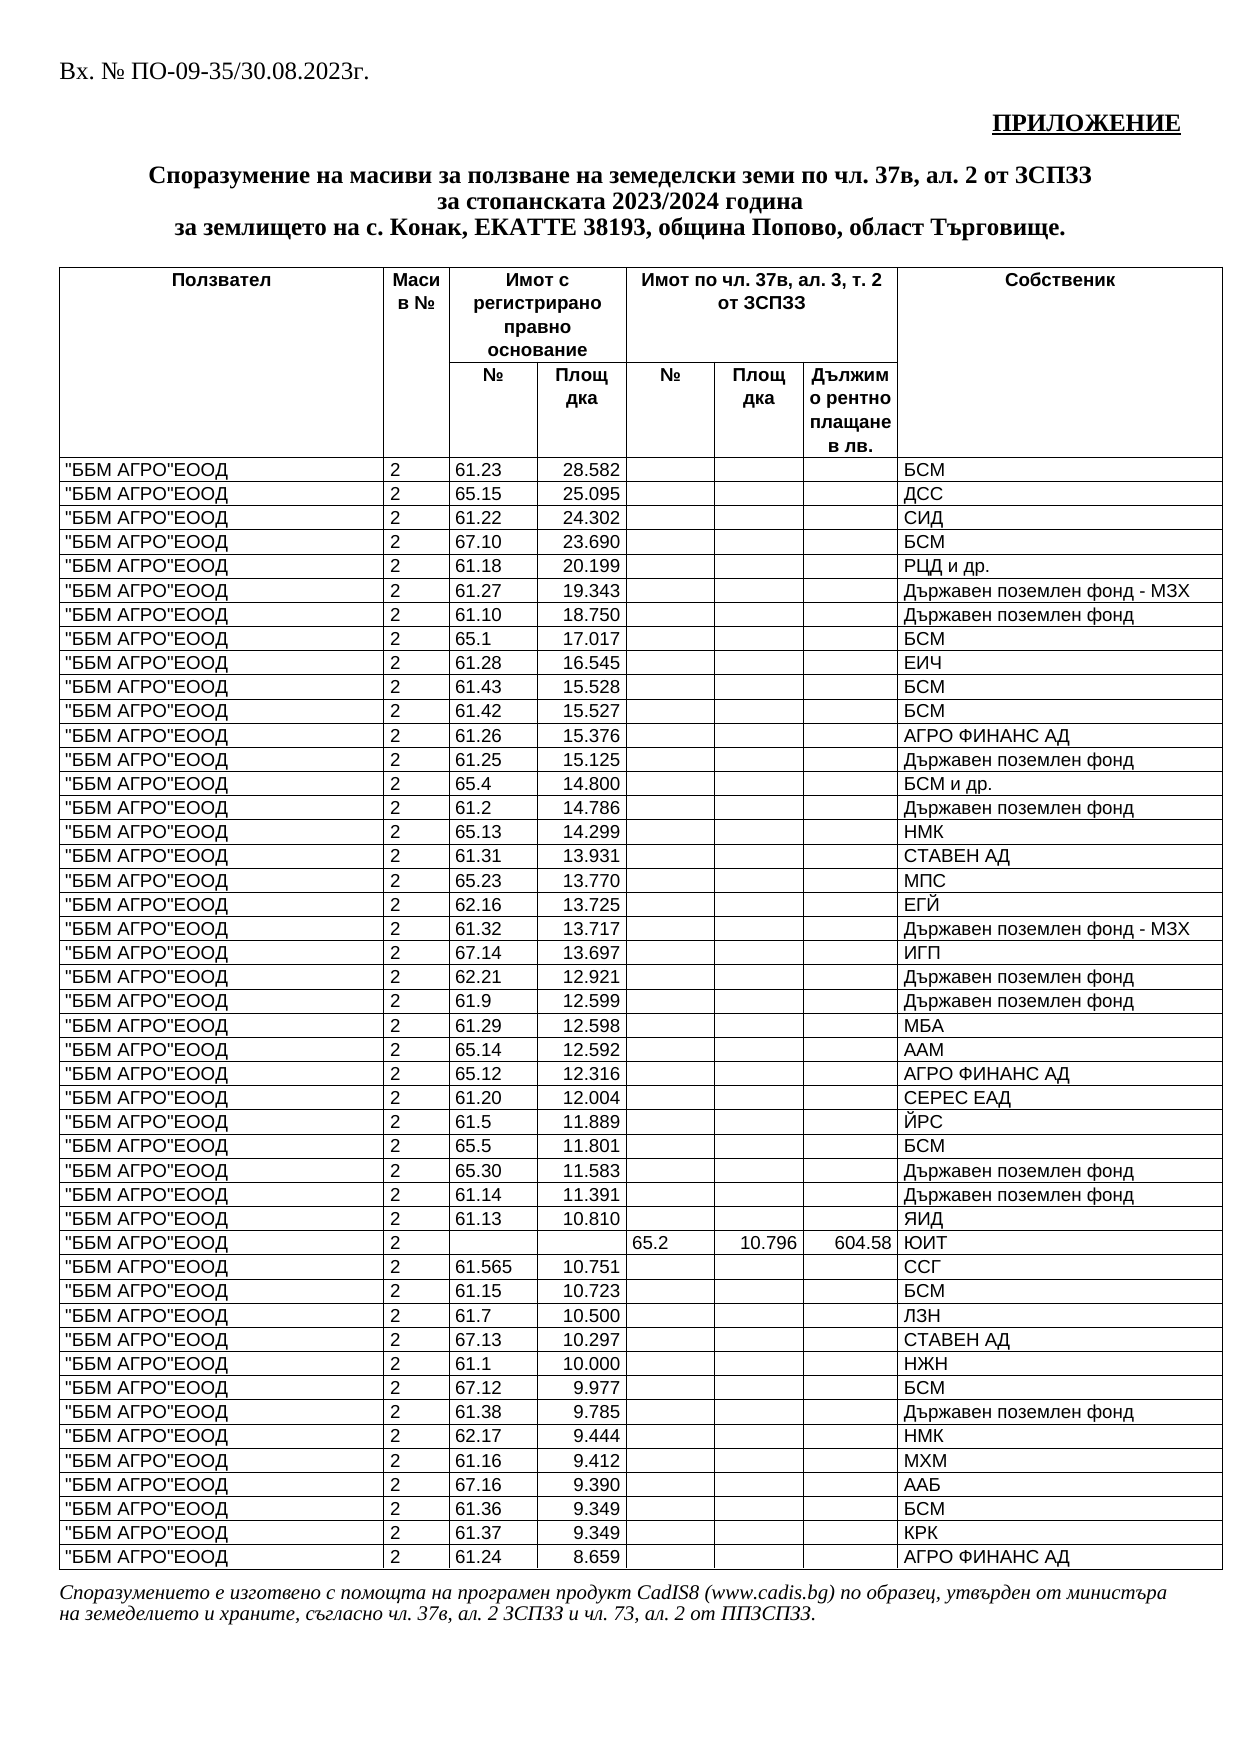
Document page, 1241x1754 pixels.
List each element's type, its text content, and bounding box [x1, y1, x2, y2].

table_cell [804, 772, 897, 795]
table_cell 61.31 [450, 845, 537, 868]
table_cell "ББМ АГРО"ЕООД [60, 603, 383, 626]
table_cell "ББМ АГРО"ЕООД [60, 651, 383, 674]
table_cell 11.889 [538, 1110, 626, 1133]
table_cell БСМ и др. [898, 772, 1222, 795]
table_cell 2 [384, 893, 449, 916]
table_cell Държавен поземлен фонд [898, 748, 1222, 771]
table_cell 62.21 [450, 965, 537, 988]
table_cell 61.42 [450, 700, 537, 723]
table_cell № [450, 363, 537, 457]
table_cell 65.2 [627, 1231, 714, 1254]
table_cell 61.5 [450, 1110, 537, 1133]
table_cell 17.017 [538, 627, 626, 650]
table_cell 61.16 [450, 1449, 537, 1472]
table_cell 2 [384, 1086, 449, 1109]
table_cell БСМ [898, 458, 1222, 481]
table_cell "ББМ АГРО"ЕООД [60, 627, 383, 650]
table_cell "ББМ АГРО"ЕООД [60, 555, 383, 578]
table_cell 61.43 [450, 675, 537, 698]
table_cell 65.5 [450, 1135, 537, 1158]
table_cell 2 [384, 651, 449, 674]
table_cell 2 [384, 772, 449, 795]
table_cell 2 [384, 506, 449, 529]
table_cell "ББМ АГРО"ЕООД [60, 796, 383, 819]
table_cell "ББМ АГРО"ЕООД [60, 1400, 383, 1423]
table_cell Държавен поземлен фонд [898, 603, 1222, 626]
table_cell [627, 555, 714, 578]
table_cell [804, 603, 897, 626]
table_cell "ББМ АГРО"ЕООД [60, 772, 383, 795]
table_cell [715, 1280, 803, 1303]
table_cell [804, 458, 897, 481]
table_cell [804, 941, 897, 964]
table_cell "ББМ АГРО"ЕООД [60, 1183, 383, 1206]
table_cell 2 [384, 627, 449, 650]
table_cell 2 [384, 796, 449, 819]
table_cell СИД [898, 506, 1222, 529]
table_cell [627, 917, 714, 940]
table_cell [804, 845, 897, 868]
table_cell 2 [384, 965, 449, 988]
table_cell "ББМ АГРО"ЕООД [60, 1521, 383, 1544]
table_cell [450, 1231, 537, 1254]
table_cell [715, 1086, 803, 1109]
table_cell БСМ [898, 627, 1222, 650]
table_cell Държавен поземлен фонд [898, 1159, 1222, 1182]
table_cell [804, 893, 897, 916]
table_cell БСМ [898, 1497, 1222, 1520]
table_cell 23.690 [538, 530, 626, 553]
table_cell [627, 627, 714, 650]
table_cell 2 [384, 1425, 449, 1448]
table_cell "ББМ АГРО"ЕООД [60, 1328, 383, 1351]
table_cell Дължимо рентно плащане в лв. [804, 363, 897, 457]
table_cell "ББМ АГРО"ЕООД [60, 1038, 383, 1061]
table_cell Държавен поземлен фонд - МЗХ [898, 579, 1222, 602]
table_cell МПС [898, 869, 1222, 892]
table_cell 15.528 [538, 675, 626, 698]
table_cell [804, 1304, 897, 1327]
table_cell 65.14 [450, 1038, 537, 1061]
table_cell [715, 675, 803, 698]
table_cell 2 [384, 1255, 449, 1278]
table_cell [715, 917, 803, 940]
table_cell [804, 1521, 897, 1544]
table_cell [627, 845, 714, 868]
table_cell 61.38 [450, 1400, 537, 1423]
table_cell [715, 700, 803, 723]
table_cell [804, 1425, 897, 1448]
table_cell [715, 1521, 803, 1544]
table_cell [804, 869, 897, 892]
table_cell 2 [384, 1449, 449, 1472]
table_cell 2 [384, 1207, 449, 1230]
table_cell 2 [384, 845, 449, 868]
table_cell 12.592 [538, 1038, 626, 1061]
table_cell 14.800 [538, 772, 626, 795]
table_cell [715, 603, 803, 626]
table_cell 61.37 [450, 1521, 537, 1544]
table_cell "ББМ АГРО"ЕООД [60, 1207, 383, 1230]
table_cell БСМ [898, 530, 1222, 553]
table_cell "ББМ АГРО"ЕООД [60, 724, 383, 747]
text за землището на с. Конак, ЕКАТТЕ 38193, община Попово, област Търговище. [59, 215, 1181, 241]
table_cell [715, 1497, 803, 1520]
table_cell [804, 1352, 897, 1375]
table_cell 12.316 [538, 1062, 626, 1085]
table_cell [627, 820, 714, 843]
table_cell "ББМ АГРО"ЕООД [60, 941, 383, 964]
table_cell [627, 1280, 714, 1303]
table_cell [804, 1497, 897, 1520]
table_cell 65.12 [450, 1062, 537, 1085]
text за стопанската 2023/2024 година [59, 189, 1181, 215]
table_cell "ББМ АГРО"ЕООД [60, 700, 383, 723]
table_cell 2 [384, 820, 449, 843]
table_cell [715, 748, 803, 771]
table_cell [715, 579, 803, 602]
table_cell [627, 1086, 714, 1109]
table_cell [627, 1473, 714, 1496]
table_cell БСМ [898, 1280, 1222, 1303]
table_cell ЙРС [898, 1110, 1222, 1133]
table_cell [627, 651, 714, 674]
table_cell Площ дка [538, 363, 626, 457]
table_cell 2 [384, 869, 449, 892]
table_cell 2 [384, 555, 449, 578]
table_cell 2 [384, 579, 449, 602]
table_cell "ББМ АГРО"ЕООД [60, 965, 383, 988]
table_cell [715, 1473, 803, 1496]
table_cell [627, 1400, 714, 1423]
table_cell [715, 627, 803, 650]
table_cell [627, 700, 714, 723]
table_cell 2 [384, 700, 449, 723]
table_cell [715, 1183, 803, 1206]
table_cell [804, 627, 897, 650]
table_cell [804, 990, 897, 1013]
table_cell [715, 530, 803, 553]
table_cell [715, 506, 803, 529]
table_header Масив № [384, 268, 449, 457]
table_cell "ББМ АГРО"ЕООД [60, 1110, 383, 1133]
table_cell 61.565 [450, 1255, 537, 1278]
table_cell РЦД и др. [898, 555, 1222, 578]
table_cell 13.725 [538, 893, 626, 916]
table_cell 61.7 [450, 1304, 537, 1327]
table_cell "ББМ АГРО"ЕООД [60, 506, 383, 529]
table_cell [804, 1183, 897, 1206]
table_cell 12.599 [538, 990, 626, 1013]
table_cell Държавен поземлен фонд [898, 1183, 1222, 1206]
table_cell "ББМ АГРО"ЕООД [60, 1376, 383, 1399]
table_cell БСМ [898, 675, 1222, 698]
table_cell [627, 1497, 714, 1520]
table_cell "ББМ АГРО"ЕООД [60, 869, 383, 892]
table_cell 2 [384, 1521, 449, 1544]
table_cell 61.22 [450, 506, 537, 529]
table_cell 9.349 [538, 1521, 626, 1544]
table_cell 2 [384, 724, 449, 747]
table_cell [715, 1135, 803, 1158]
table_cell [804, 1014, 897, 1037]
table_cell БСМ [898, 1135, 1222, 1158]
table_cell 62.17 [450, 1425, 537, 1448]
table_cell 61.29 [450, 1014, 537, 1037]
table_cell [627, 1038, 714, 1061]
table_cell 2 [384, 1183, 449, 1206]
table_cell 11.583 [538, 1159, 626, 1182]
table_header Собственик [898, 268, 1222, 457]
table_cell ААМ [898, 1038, 1222, 1061]
table_cell ЮИТ [898, 1231, 1222, 1254]
table_cell 8.659 [538, 1545, 626, 1568]
table_cell [627, 1449, 714, 1472]
table_cell "ББМ АГРО"ЕООД [60, 1304, 383, 1327]
table_cell 67.13 [450, 1328, 537, 1351]
table_cell Държавен поземлен фонд [898, 990, 1222, 1013]
table_cell "ББМ АГРО"ЕООД [60, 1255, 383, 1278]
table_cell [627, 1328, 714, 1351]
table_cell [715, 1304, 803, 1327]
table_cell Държавен поземлен фонд - МЗХ [898, 917, 1222, 940]
table_cell [627, 1304, 714, 1327]
table_cell [627, 724, 714, 747]
table_cell [804, 820, 897, 843]
table_cell "ББМ АГРО"ЕООД [60, 579, 383, 602]
table_cell "ББМ АГРО"ЕООД [60, 1086, 383, 1109]
table_cell 2 [384, 1497, 449, 1520]
table_cell 12.004 [538, 1086, 626, 1109]
table_cell 13.770 [538, 869, 626, 892]
table_cell [715, 965, 803, 988]
table_cell [715, 820, 803, 843]
table_cell [627, 965, 714, 988]
table_cell 2 [384, 1400, 449, 1423]
table_cell [804, 1159, 897, 1182]
table_cell [804, 675, 897, 698]
table_cell [627, 796, 714, 819]
table_cell 61.14 [450, 1183, 537, 1206]
table_cell ЕГЙ [898, 893, 1222, 916]
table_cell 2 [384, 1110, 449, 1133]
table_cell "ББМ АГРО"ЕООД [60, 1449, 383, 1472]
table_cell [627, 506, 714, 529]
table_header Имот с регистрирано правно основание [450, 268, 626, 362]
table_cell "ББМ АГРО"ЕООД [60, 675, 383, 698]
table_cell 65.13 [450, 820, 537, 843]
table_cell [715, 893, 803, 916]
table_cell АГРО ФИНАНС АД [898, 1545, 1222, 1568]
table_cell [627, 675, 714, 698]
table_cell НМК [898, 1425, 1222, 1448]
table_cell 14.786 [538, 796, 626, 819]
table_cell [804, 724, 897, 747]
table_cell СТАВЕН АД [898, 845, 1222, 868]
table_cell [804, 965, 897, 988]
table_cell 9.785 [538, 1400, 626, 1423]
table_cell 61.28 [450, 651, 537, 674]
table_cell [627, 530, 714, 553]
table_cell [627, 1545, 714, 1568]
table_cell [627, 1521, 714, 1544]
table_cell 9.412 [538, 1449, 626, 1472]
table_header Имот по чл. 37в, ал. 3, т. 2 от ЗСПЗЗ [627, 268, 897, 362]
table_cell "ББМ АГРО"ЕООД [60, 1352, 383, 1375]
table_cell [715, 724, 803, 747]
table_cell ЛЗН [898, 1304, 1222, 1327]
table_cell 61.27 [450, 579, 537, 602]
table_cell 2 [384, 1352, 449, 1375]
table_cell 61.25 [450, 748, 537, 771]
table_cell "ББМ АГРО"ЕООД [60, 845, 383, 868]
table_cell 2 [384, 941, 449, 964]
table_cell [627, 869, 714, 892]
table_cell [627, 990, 714, 1013]
table_cell [715, 651, 803, 674]
table_cell "ББМ АГРО"ЕООД [60, 748, 383, 771]
table_cell Държавен поземлен фонд [898, 965, 1222, 988]
table_cell [627, 1062, 714, 1085]
table_cell 9.977 [538, 1376, 626, 1399]
table_cell [804, 796, 897, 819]
table_cell [804, 1255, 897, 1278]
table_cell "ББМ АГРО"ЕООД [60, 1231, 383, 1254]
table_cell 28.582 [538, 458, 626, 481]
table_cell "ББМ АГРО"ЕООД [60, 893, 383, 916]
table_cell [715, 482, 803, 505]
table_cell [804, 1038, 897, 1061]
table_cell [715, 796, 803, 819]
table_cell "ББМ АГРО"ЕООД [60, 1425, 383, 1448]
table_cell [627, 1376, 714, 1399]
table_cell 2 [384, 530, 449, 553]
table_cell [715, 458, 803, 481]
table_cell 10.500 [538, 1304, 626, 1327]
table_cell 2 [384, 1038, 449, 1061]
table_cell [538, 1231, 626, 1254]
table_cell 67.14 [450, 941, 537, 964]
table_cell 2 [384, 917, 449, 940]
table_cell 67.16 [450, 1473, 537, 1496]
table_cell [627, 941, 714, 964]
table_cell [627, 1425, 714, 1448]
table_cell 9.444 [538, 1425, 626, 1448]
table_cell [715, 1328, 803, 1351]
table_cell 2 [384, 1473, 449, 1496]
table_cell 2 [384, 1280, 449, 1303]
table_cell СЕРЕС ЕАД [898, 1086, 1222, 1109]
table_cell [715, 1062, 803, 1085]
table_cell 20.199 [538, 555, 626, 578]
table_cell 65.30 [450, 1159, 537, 1182]
table_cell [715, 941, 803, 964]
table_cell 10.751 [538, 1255, 626, 1278]
table_cell ЯИД [898, 1207, 1222, 1230]
table_cell [715, 1376, 803, 1399]
table_cell [715, 1255, 803, 1278]
table_cell [715, 1449, 803, 1472]
table_cell 62.16 [450, 893, 537, 916]
table_cell [627, 1183, 714, 1206]
table_cell "ББМ АГРО"ЕООД [60, 1014, 383, 1037]
table_cell [804, 1062, 897, 1085]
table_cell ССГ [898, 1255, 1222, 1278]
table_cell [804, 1376, 897, 1399]
table_cell 24.302 [538, 506, 626, 529]
table_cell "ББМ АГРО"ЕООД [60, 1062, 383, 1085]
table_cell [804, 1328, 897, 1351]
table_cell "ББМ АГРО"ЕООД [60, 1497, 383, 1520]
table_cell НМК [898, 820, 1222, 843]
table_cell "ББМ АГРО"ЕООД [60, 1135, 383, 1158]
table_cell 61.26 [450, 724, 537, 747]
table_cell [804, 530, 897, 553]
table_cell 61.13 [450, 1207, 537, 1230]
table_cell [715, 1014, 803, 1037]
table_cell [804, 1110, 897, 1133]
table_cell 2 [384, 1304, 449, 1327]
table_cell [804, 1207, 897, 1230]
table_cell 61.32 [450, 917, 537, 940]
table_cell [627, 1110, 714, 1133]
table_cell [715, 1038, 803, 1061]
table_cell 61.24 [450, 1545, 537, 1568]
table_cell [804, 1545, 897, 1568]
table_cell 2 [384, 1062, 449, 1085]
table_cell "ББМ АГРО"ЕООД [60, 1159, 383, 1182]
table_cell 61.20 [450, 1086, 537, 1109]
table_cell 2 [384, 458, 449, 481]
table_cell 9.390 [538, 1473, 626, 1496]
table_cell 15.125 [538, 748, 626, 771]
table_cell ААБ [898, 1473, 1222, 1496]
table_cell 19.343 [538, 579, 626, 602]
table_cell 61.9 [450, 990, 537, 1013]
table_cell 16.545 [538, 651, 626, 674]
table_cell НЖН [898, 1352, 1222, 1375]
table_cell [715, 1207, 803, 1230]
table_cell "ББМ АГРО"ЕООД [60, 917, 383, 940]
table_cell 9.349 [538, 1497, 626, 1520]
table_cell [715, 1159, 803, 1182]
table_cell 13.931 [538, 845, 626, 868]
table_cell 2 [384, 1231, 449, 1254]
table_cell [804, 1400, 897, 1423]
table_cell [627, 748, 714, 771]
table_cell Площ дка [715, 363, 803, 457]
table_cell "ББМ АГРО"ЕООД [60, 1545, 383, 1568]
table_cell 10.000 [538, 1352, 626, 1375]
text Споразумение на масиви за ползване на земеделски земи по чл. 37в, ал. 2 от ЗСПЗЗ [59, 163, 1181, 189]
table_header Ползвател [60, 268, 383, 457]
table_cell [627, 1135, 714, 1158]
table_cell АГРО ФИНАНС АД [898, 1062, 1222, 1085]
table_cell [715, 990, 803, 1013]
table_cell 61.18 [450, 555, 537, 578]
table_cell "ББМ АГРО"ЕООД [60, 458, 383, 481]
table_cell 61.36 [450, 1497, 537, 1520]
table_cell 10.796 [715, 1231, 803, 1254]
table_cell 67.10 [450, 530, 537, 553]
table_cell СТАВЕН АД [898, 1328, 1222, 1351]
table_cell 67.12 [450, 1376, 537, 1399]
table_cell 2 [384, 482, 449, 505]
table_cell [627, 482, 714, 505]
table_cell [804, 1086, 897, 1109]
table_cell [627, 458, 714, 481]
table_cell [627, 1207, 714, 1230]
table_cell 2 [384, 1159, 449, 1182]
table_cell [715, 1545, 803, 1568]
table_cell БСМ [898, 700, 1222, 723]
table_cell [715, 1400, 803, 1423]
table_cell [627, 579, 714, 602]
table_cell 2 [384, 1135, 449, 1158]
table_cell 61.10 [450, 603, 537, 626]
table_cell МБА [898, 1014, 1222, 1037]
table_cell [627, 772, 714, 795]
table_cell [627, 1014, 714, 1037]
table_cell "ББМ АГРО"ЕООД [60, 1473, 383, 1496]
table_cell 2 [384, 1376, 449, 1399]
table_cell [627, 1159, 714, 1182]
table_cell 61.1 [450, 1352, 537, 1375]
table_cell [804, 1280, 897, 1303]
table_cell 11.801 [538, 1135, 626, 1158]
table_cell БСМ [898, 1376, 1222, 1399]
table_cell 65.23 [450, 869, 537, 892]
table_cell 13.697 [538, 941, 626, 964]
table_cell 12.921 [538, 965, 626, 988]
table_cell [715, 555, 803, 578]
table_cell 604.58 [804, 1231, 897, 1254]
table_cell [804, 506, 897, 529]
table_cell [804, 579, 897, 602]
table_cell 15.376 [538, 724, 626, 747]
table_cell 13.717 [538, 917, 626, 940]
table_cell [627, 603, 714, 626]
table_cell 18.750 [538, 603, 626, 626]
table_cell [715, 1425, 803, 1448]
table_cell 10.723 [538, 1280, 626, 1303]
table_cell [804, 748, 897, 771]
table_cell [627, 893, 714, 916]
table_cell АГРО ФИНАНС АД [898, 724, 1222, 747]
table_cell "ББМ АГРО"ЕООД [60, 1280, 383, 1303]
table_cell 65.1 [450, 627, 537, 650]
table_cell 10.297 [538, 1328, 626, 1351]
table_cell Държавен поземлен фонд [898, 1400, 1222, 1423]
table_cell [804, 1135, 897, 1158]
table_cell ИГП [898, 941, 1222, 964]
table_cell 61.15 [450, 1280, 537, 1303]
table_cell МХМ [898, 1449, 1222, 1472]
table_cell 25.095 [538, 482, 626, 505]
table_cell [627, 1352, 714, 1375]
table_cell [715, 869, 803, 892]
table_cell "ББМ АГРО"ЕООД [60, 820, 383, 843]
table_cell [715, 772, 803, 795]
table_cell [804, 482, 897, 505]
table_cell ДСС [898, 482, 1222, 505]
table_cell 2 [384, 1545, 449, 1568]
table_cell [627, 1255, 714, 1278]
table_cell 65.4 [450, 772, 537, 795]
table_cell 65.15 [450, 482, 537, 505]
text ПРИЛОЖЕНИЕ [59, 111, 1181, 137]
table_cell 61.2 [450, 796, 537, 819]
table_cell 10.810 [538, 1207, 626, 1230]
table_cell [804, 1449, 897, 1472]
table_cell "ББМ АГРО"ЕООД [60, 482, 383, 505]
table_cell "ББМ АГРО"ЕООД [60, 530, 383, 553]
table_cell 15.527 [538, 700, 626, 723]
table_cell 2 [384, 675, 449, 698]
table_cell [804, 917, 897, 940]
table_cell [715, 1352, 803, 1375]
table_cell [804, 1473, 897, 1496]
table_cell [804, 700, 897, 723]
table_cell 14.299 [538, 820, 626, 843]
table_cell 2 [384, 990, 449, 1013]
table_cell 11.391 [538, 1183, 626, 1206]
table_cell [804, 651, 897, 674]
table_cell 2 [384, 603, 449, 626]
table_cell Държавен поземлен фонд [898, 796, 1222, 819]
table_cell № [627, 363, 714, 457]
table_cell 2 [384, 748, 449, 771]
table_cell 61.23 [450, 458, 537, 481]
table_cell 2 [384, 1014, 449, 1037]
table_cell ЕИЧ [898, 651, 1222, 674]
table_cell [804, 555, 897, 578]
table_cell [715, 1110, 803, 1133]
table_cell 2 [384, 1328, 449, 1351]
table_cell 12.598 [538, 1014, 626, 1037]
table_cell [715, 845, 803, 868]
table_cell КРК [898, 1521, 1222, 1544]
table_cell "ББМ АГРО"ЕООД [60, 990, 383, 1013]
